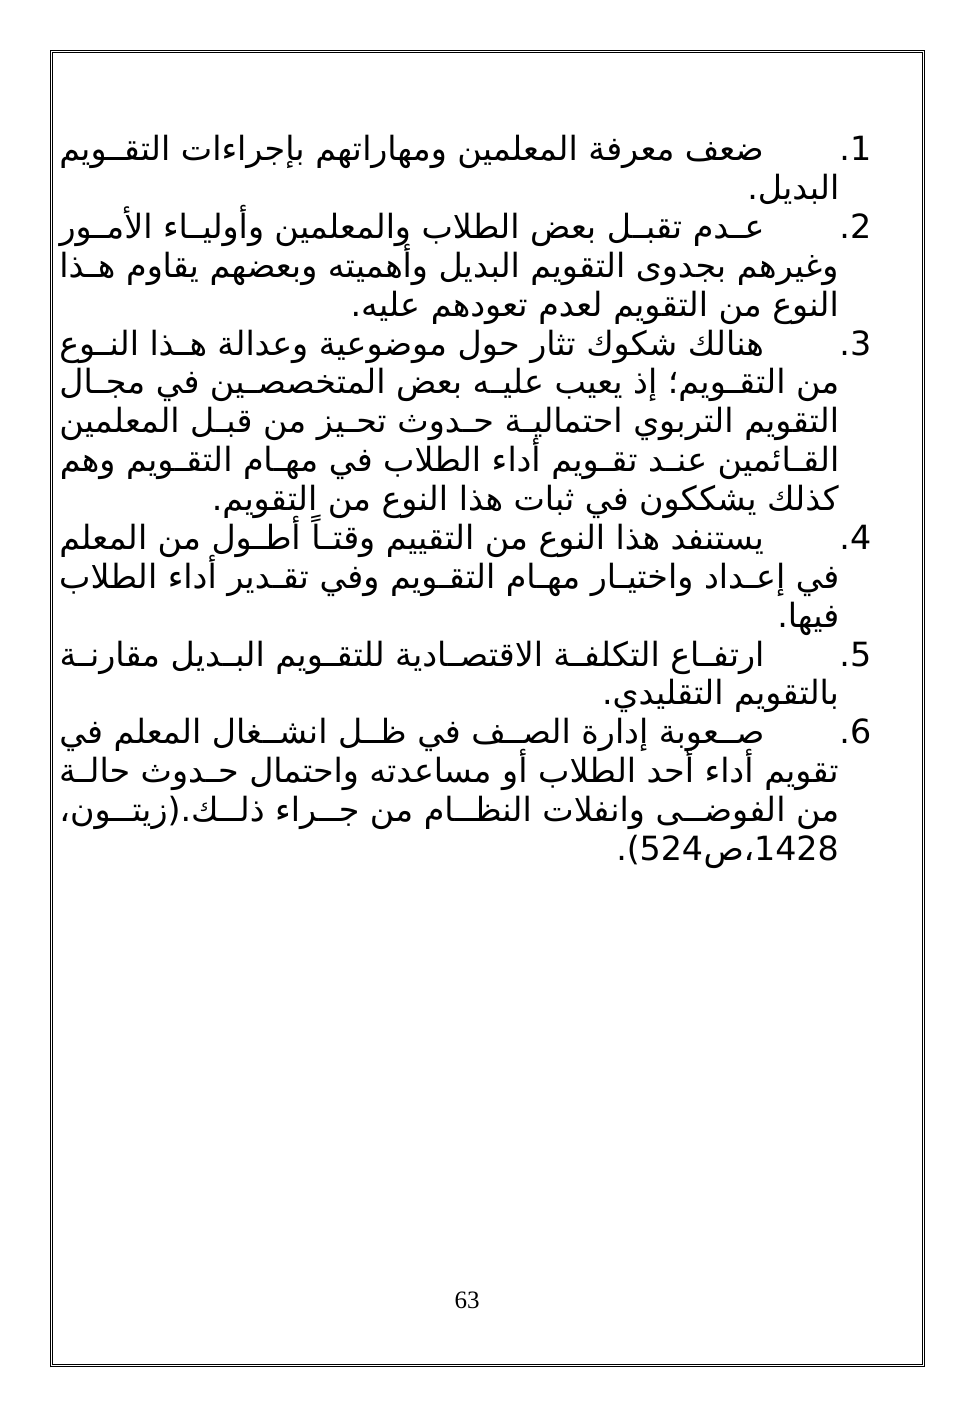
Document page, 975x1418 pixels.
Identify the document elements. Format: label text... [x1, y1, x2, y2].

list ارتفاع التكلفة الاقتصادية للتقويم البديل مقارنة بالتقويم التقليدي. [59, 635, 839, 713]
list هنالك شكوك تثار حول موضوعية وعدالة هذا النوع من التقويم؛ إذ يعيب عليه بعض المتخصصين في مجال التقويم التربوي احتمالية حدوث تحيز من قبل المعلمين القائمين عند تقويم أداء الطلاب في مهام التقويم وهم كذلك يشككون في ثبات هذا النوع من التقويم. [59, 324, 839, 518]
list عدم تقبل بعض الطلاب والمعلمين وأولياء الأمور وغيرهم بجدوى التقويم البديل وأهميته وبعضهم يقاوم هذا النوع من التقويم لعدم تعودهم عليه. [59, 208, 839, 324]
list صعوبة إدارة الصف في ظل انشغال المعلم في تقويم أداء أحد الطلاب أو مساعدته واحتمال حدوث حالة من الفوضى وانفلات النظام من جراء ذلك.(زيتون،1428،ص524). [59, 713, 839, 868]
list ضعف معرفة المعلمين ومهاراتهم بإجراءات التقويم البديل. [59, 130, 839, 208]
list يستنفد هذا النوع من التقييم وقتاً أطول من المعلم في إعداد واختيار مهام التقويم وفي تقدير أداء الطلاب فيها. [59, 518, 839, 635]
